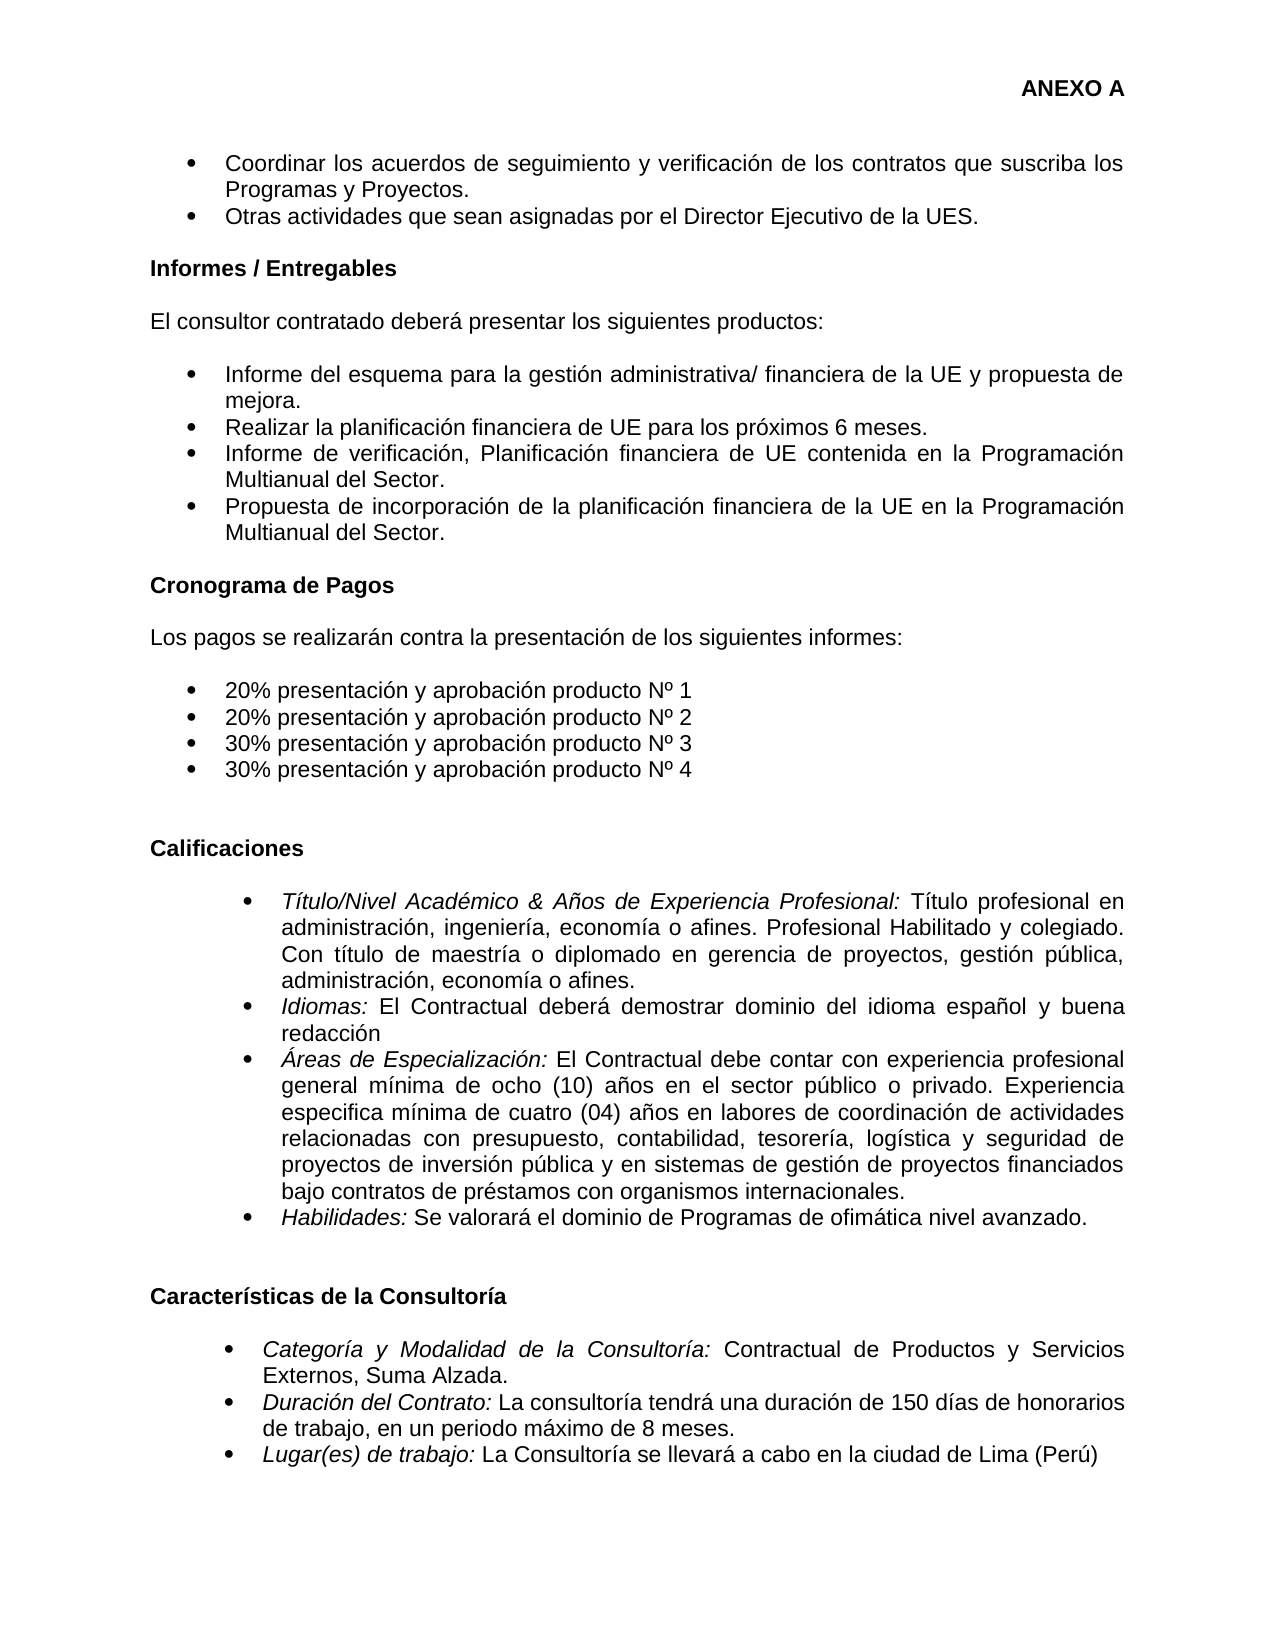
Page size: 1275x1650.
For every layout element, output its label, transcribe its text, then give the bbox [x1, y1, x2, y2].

list Informe del esquema para la gestión administrativa/ financiera de la UE y propuesta de mejora. [187, 361, 1125, 413]
text Calificaciones [150, 835, 1125, 862]
list Informe de verificación, Planificación financiera de UE contenida en la Programación Multianual del Sector. [187, 440, 1125, 493]
list 30% presentación y aprobación producto Nº 4 [187, 756, 1125, 782]
list Otras actividades que sean asignadas por el Director Ejecutivo de la UES. [187, 203, 1125, 229]
list Propuesta de incorporación de la planificación financiera de la UE en la Programación Multianual del Sector. [187, 493, 1125, 545]
text Cronograma de Pagos [150, 572, 1125, 598]
text Los pagos se realizarán contra la presentación de los siguientes informes: [150, 624, 1125, 651]
list 20% presentación y aprobación producto Nº 2 [187, 703, 1125, 730]
text El consultor contratado deberá presentar los siguientes productos: [150, 308, 1125, 334]
list Habilidades: Se valorará el dominio de Programas de ofimática nivel avanzado. [244, 1204, 1125, 1231]
list Realizar la planificación financiera de UE para los próximos 6 meses. [187, 413, 1125, 440]
list Áreas de Especialización: El Contractual debe contar con experiencia profesional general mínima de ocho (10) años en el sector público o privado. Experiencia especifica mínima de cuatro (04) años en labores de coordinación de actividades relacionadas con presupuesto, contabilidad, tesorería, logística y seguridad de proyectos de inversión pública y en sistemas de gestión de proyectos financiados bajo contratos de préstamos con organismos internacionales. [244, 1046, 1125, 1204]
list Duración del Contrato: La consultoría tendrá una duración de 150 días de honorarios de trabajo, en un periodo máximo de 8 meses. [225, 1389, 1125, 1441]
text Informes / Entregables [150, 255, 1125, 282]
list Título/Nivel Académico & Años de Experiencia Profesional: Título profesional en administración, ingeniería, economía o afines. Profesional Habilitado y colegiado. Con título de maestría o diplomado en gerencia de proyectos, gestión pública, administración, economía o afines. [244, 888, 1125, 993]
list Idiomas: El Contractual deberá demostrar dominio del idioma español y buena redacción [244, 993, 1125, 1046]
list Lugar(es) de trabajo: La Consultoría se llevará a cabo en la ciudad de Lima (Perú) [225, 1441, 1125, 1468]
list 20% presentación y aprobación producto Nº 1 [187, 677, 1125, 703]
list 30% presentación y aprobación producto Nº 3 [187, 730, 1125, 756]
list Categoría y Modalidad de la Consultoría: Contractual de Productos y Servicios Externos, Suma Alzada. [225, 1336, 1125, 1389]
list Coordinar los acuerdos de seguimiento y verificación de los contratos que suscriba los Programas y Proyectos. [187, 150, 1125, 203]
text Características de la Consultoría [150, 1283, 1125, 1309]
